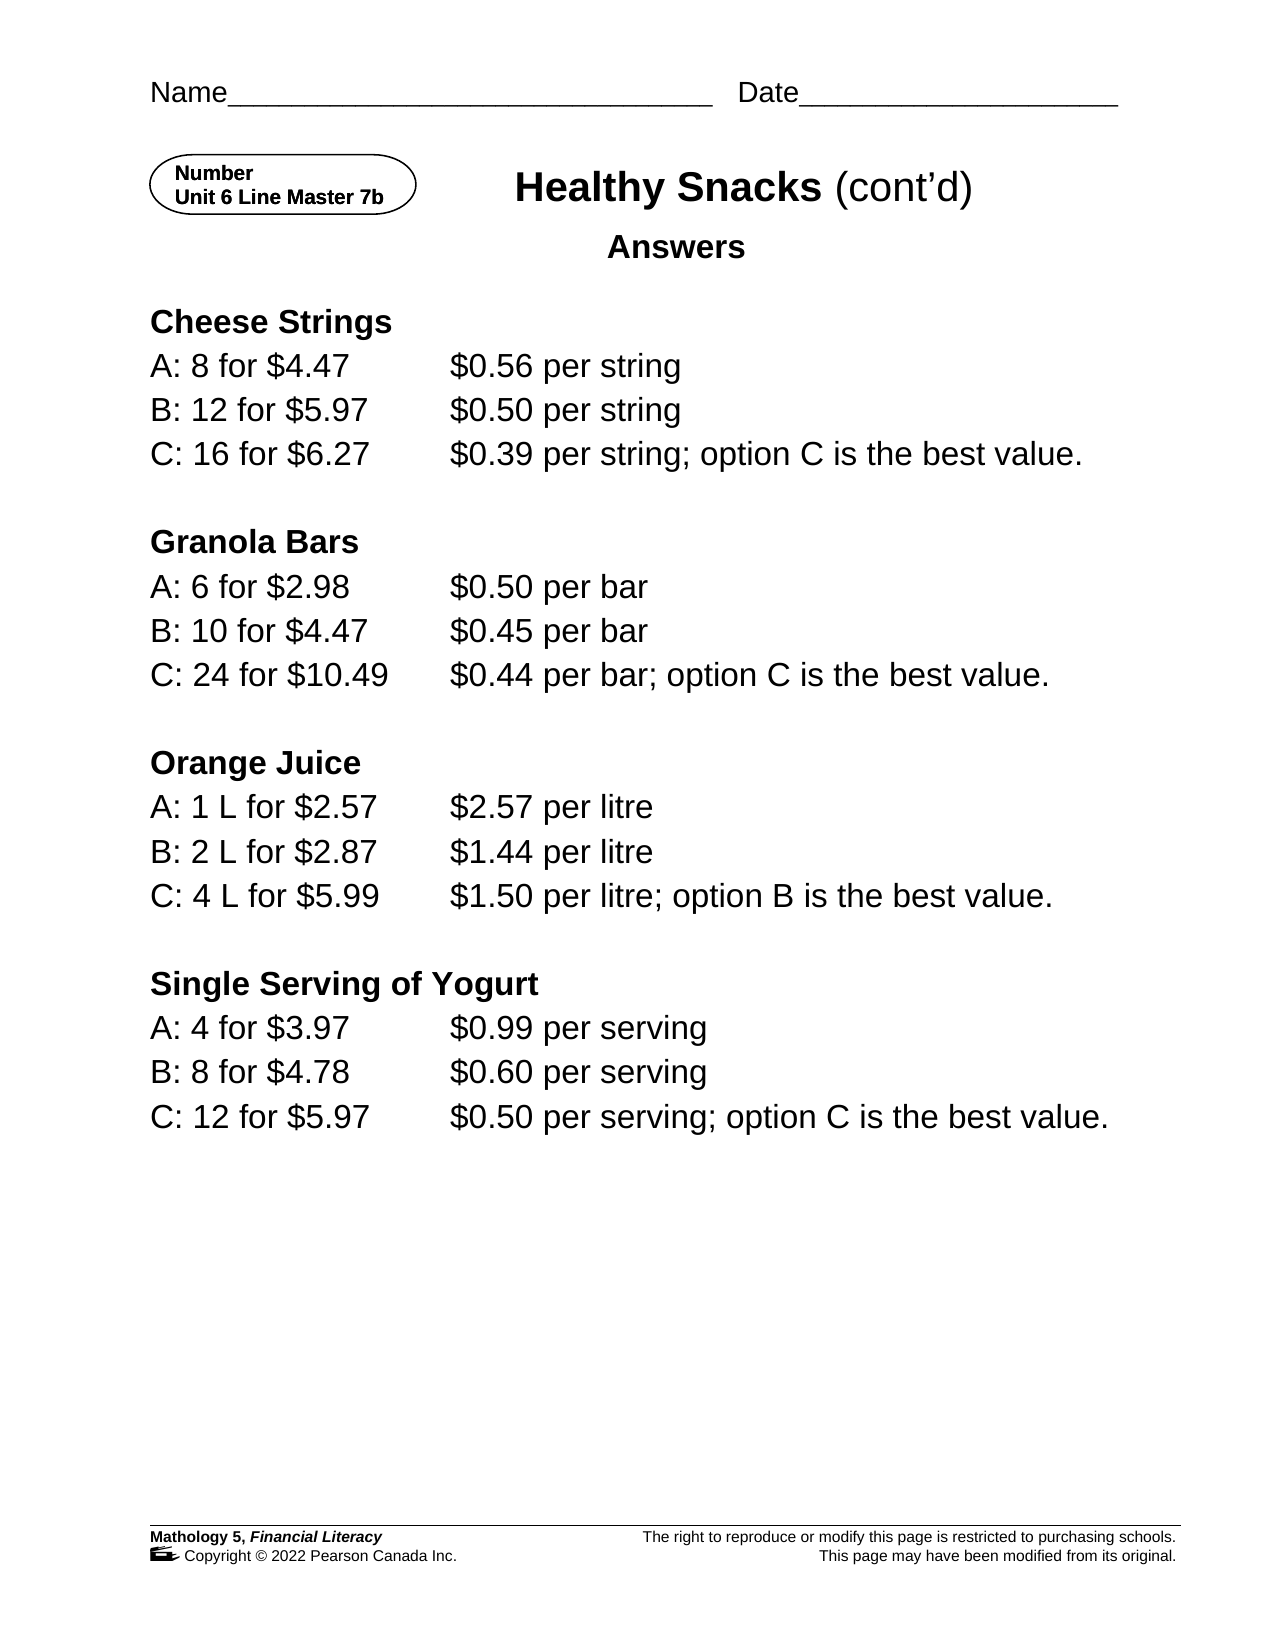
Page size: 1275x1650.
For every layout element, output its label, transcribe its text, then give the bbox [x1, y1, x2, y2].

picture [150, 1546, 180, 1561]
text B: 12 for $5.97 $0.50 per string C: 16 for $6.27 $0.39 per string; option C is the best value. [150, 390, 1181, 473]
text A: 4 for $3.97 $0.99 per serving B: 8 for $4.78 $0.60 per serving [150, 1008, 1181, 1091]
text Cheese Strings [150, 302, 1181, 340]
text Orange Juice [150, 743, 1181, 782]
text A: 6 for $2.98 $0.50 per bar B: 10 for $4.47 $0.45 per bar C: 24 for $10.49 $0.44 per bar; option C is the best value. [150, 567, 1181, 693]
text Granola Bars [150, 523, 1181, 561]
text B: 2 L for $2.87 $1.44 per litre C: 4 L for $5.99 $1.50 per litre; option B is the best value. [150, 832, 1181, 914]
text A: 1 L for $2.57 $2.57 per litre [150, 788, 1181, 826]
text A: 8 for $4.47 $0.56 per string [150, 346, 1181, 384]
text Single Serving of Yogurt [150, 964, 1181, 1003]
text C: 12 for $5.97 $0.50 per serving; option C is the best value. [150, 1097, 1181, 1135]
